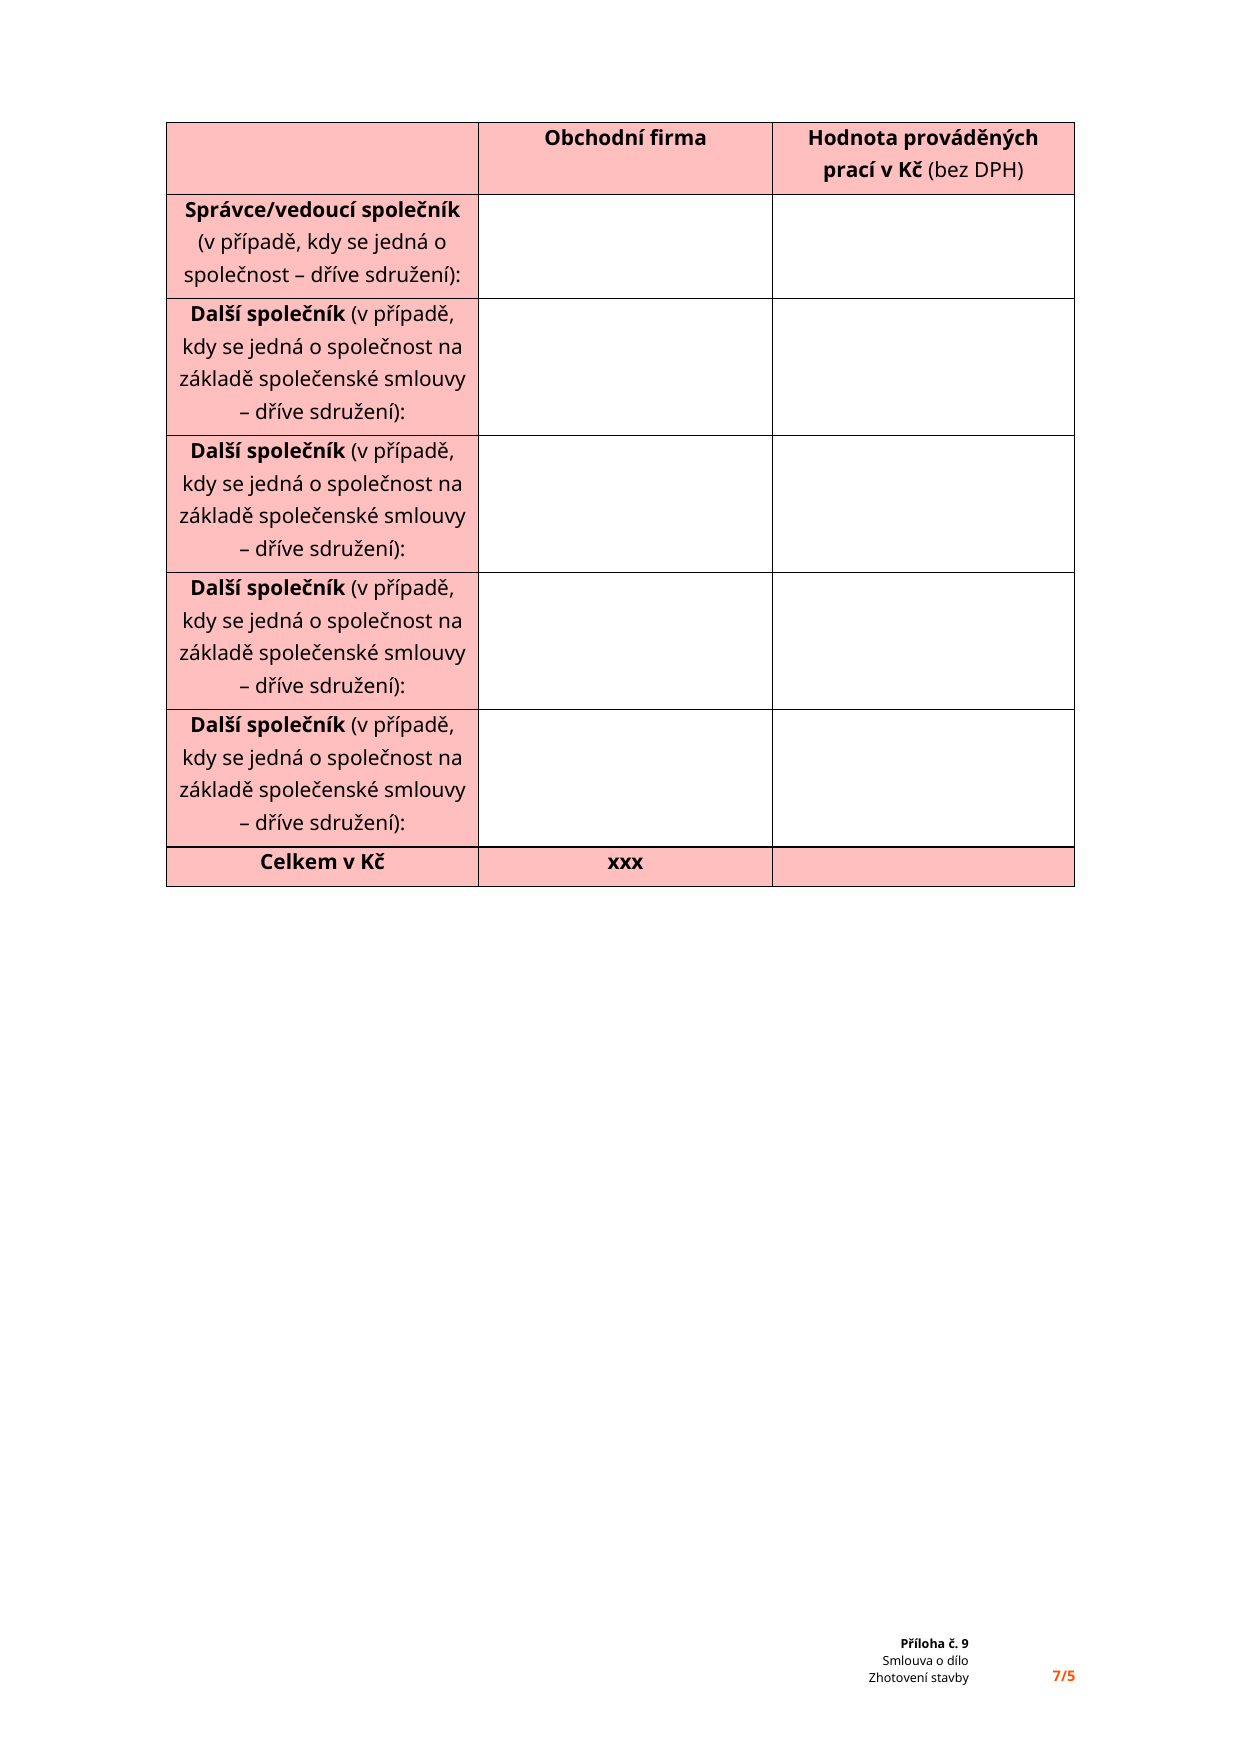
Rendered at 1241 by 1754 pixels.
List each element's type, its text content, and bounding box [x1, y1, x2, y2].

table_header Obchodní firma [479, 123, 772, 194]
table_cell [479, 573, 772, 709]
table_cell [479, 195, 772, 298]
table_cell [773, 573, 1074, 709]
table_cell Další společník (v případě, kdy se jedná o společnost na základě společenské smlouvy – dříve sdružení): [167, 436, 478, 572]
table_cell Celkem v Kč [167, 848, 478, 886]
table_cell [773, 299, 1074, 435]
table_cell Správce/vedoucí společník (v případě, kdy se jedná o společnost – dříve sdružení): [167, 195, 478, 298]
table_header Hodnota prováděných prací v Kč (bez DPH) [773, 123, 1074, 194]
table_cell Další společník (v případě, kdy se jedná o společnost na základě společenské smlouvy – dříve sdružení): [167, 299, 478, 435]
table_header [167, 123, 478, 194]
table_cell [773, 848, 1074, 886]
table_cell [773, 195, 1074, 298]
table_cell [479, 436, 772, 572]
table_cell Další společník (v případě, kdy se jedná o společnost na základě společenské smlouvy – dříve sdružení): [167, 710, 478, 846]
table_cell xxx [479, 848, 772, 886]
table_cell [773, 436, 1074, 572]
table_cell [479, 299, 772, 435]
table_cell [773, 710, 1074, 846]
table_cell [479, 710, 772, 846]
table_cell Další společník (v případě, kdy se jedná o společnost na základě společenské smlouvy – dříve sdružení): [167, 573, 478, 709]
